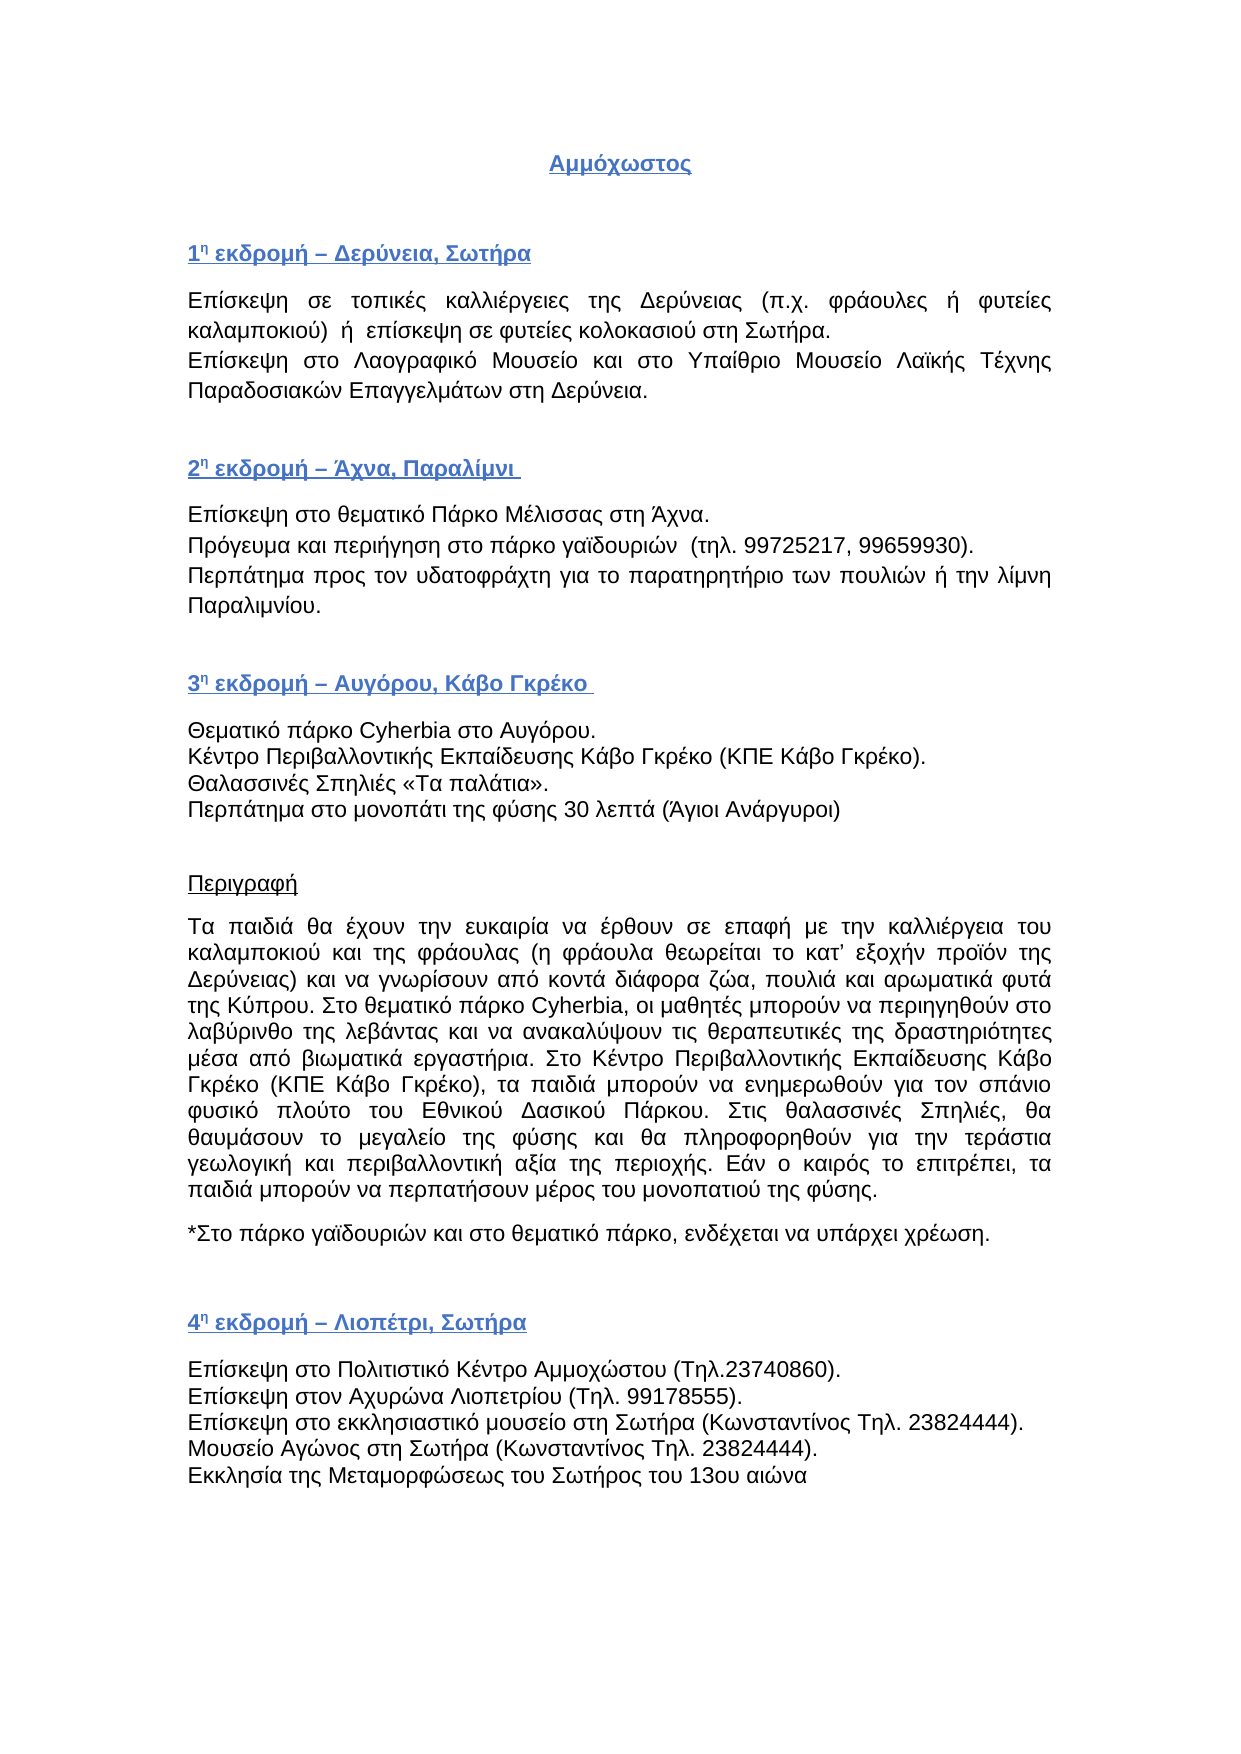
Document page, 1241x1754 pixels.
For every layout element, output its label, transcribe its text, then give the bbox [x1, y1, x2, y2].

text Επίσκεψη σε τοπικές καλλιέργειες της Δερύνειας (π.χ. φράουλες ή φυτείες καλαμποκιού) ή επίσκεψη σε φυτείες κολοκασιού στη Σωτήρα. [187, 287, 1053, 343]
text *Στο πάρκο γαϊδουριών και στο θεματικό πάρκο, ενδέχεται να υπάρχει χρέωση. [187, 1219, 1053, 1246]
text Αμμόχωστος [187, 150, 1053, 176]
text Περπάτημα στο μονοπάτι της φύσης 30 λεπτά (Άγιοι Ανάργυροι) [187, 796, 1053, 822]
text 4η εκδρομή – Λιοπέτρι, Σωτήρα [187, 1309, 1053, 1336]
text Περπάτημα προς τον υδατοφράχτη για το παρατηρητήριο των πουλιών ή την λίμνη Παραλιμνίου. [187, 562, 1053, 618]
text Θεματικό πάρκο Cyherbia στο Αυγόρου. [187, 717, 1053, 743]
text 2η εκδρομή – Άχνα, Παραλίμνι [187, 454, 1053, 481]
text Κέντρο Περιβαλλοντικής Εκπαίδευσης Κάβο Γκρέκο (ΚΠΕ Κάβο Γκρέκο). [187, 743, 1053, 769]
text Επίσκεψη στον Αχυρώνα Λιοπετρίου (Τηλ. 99178555). [187, 1383, 1053, 1409]
text Περιγραφή [187, 870, 1053, 896]
text Επίσκεψη στο Λαογραφικό Μουσείο και στο Υπαίθριο Μουσείο Λαϊκής Τέχνης Παραδοσιακών Επαγγελμάτων στη Δερύνεια. [187, 347, 1053, 404]
text Επίσκεψη στο θεματικό Πάρκο Μέλισσας στη Άχνα. [187, 501, 1053, 528]
text Εκκλησία της Μεταμορφώσεως του Σωτήρος του 13ου αιώνα [187, 1462, 1053, 1488]
text 1η εκδρομή – Δερύνεια, Σωτήρα [187, 240, 1053, 266]
text Επίσκεψη στο εκκλησιαστικό μουσείο στη Σωτήρα (Κωνσταντίνος Τηλ. 23824444). [187, 1409, 1053, 1435]
text Τα παιδιά θα έχουν την ευκαιρία να έρθουν σε επαφή με την καλλιέργεια του καλαμποκιού και της φράουλας (η φράουλα θεωρείται το κατ’ εξοχήν προϊόν της Δερύνειας) και να γνωρίσουν από κοντά διάφορα ζώα, πουλιά και αρωματικά φυτά της Κύπρου. Στο θεματικό πάρκο Cyherbia, οι μαθητές μπορούν να περιηγηθούν στο λαβύρινθο της λεβάντας και να ανακαλύψουν τις θεραπευτικές της δραστηριότητες μέσα από βιωματικά εργαστήρια. Στο Κέντρο Περιβαλλοντικής Εκπαίδευσης Κάβο Γκρέκο (ΚΠΕ Κάβο Γκρέκο), τα παιδιά μπορούν να ενημερωθούν για τον σπάνιο φυσικό πλούτο του Εθνικού Δασικού Πάρκου. Στις θαλασσινές Σπηλιές, θα θαυμάσουν το μεγαλείο της φύσης και θα πληροφορηθούν για την τεράστια γεωλογική και περιβαλλοντική αξία της περιοχής. Εάν ο καιρός το επιτρέπει, τα παιδιά μπορούν να περπατήσουν μέρος του μονοπατιού της φύσης. [187, 913, 1053, 1203]
text 3η εκδρομή – Αυγόρου, Κάβο Γκρέκο [187, 670, 1053, 696]
text Θαλασσινές Σπηλιές «Τα παλάτια». [187, 769, 1053, 796]
text Πρόγευμα και περιήγηση στο πάρκο γαϊδουριών (τηλ. 99725217, 99659930). [187, 532, 1053, 558]
text Επίσκεψη στο Πολιτιστικό Κέντρο Αμμοχώστου (Τηλ.23740860). [187, 1356, 1053, 1383]
text Μουσείο Αγώνος στη Σωτήρα (Κωνσταντίνος Τηλ. 23824444). [187, 1435, 1053, 1462]
